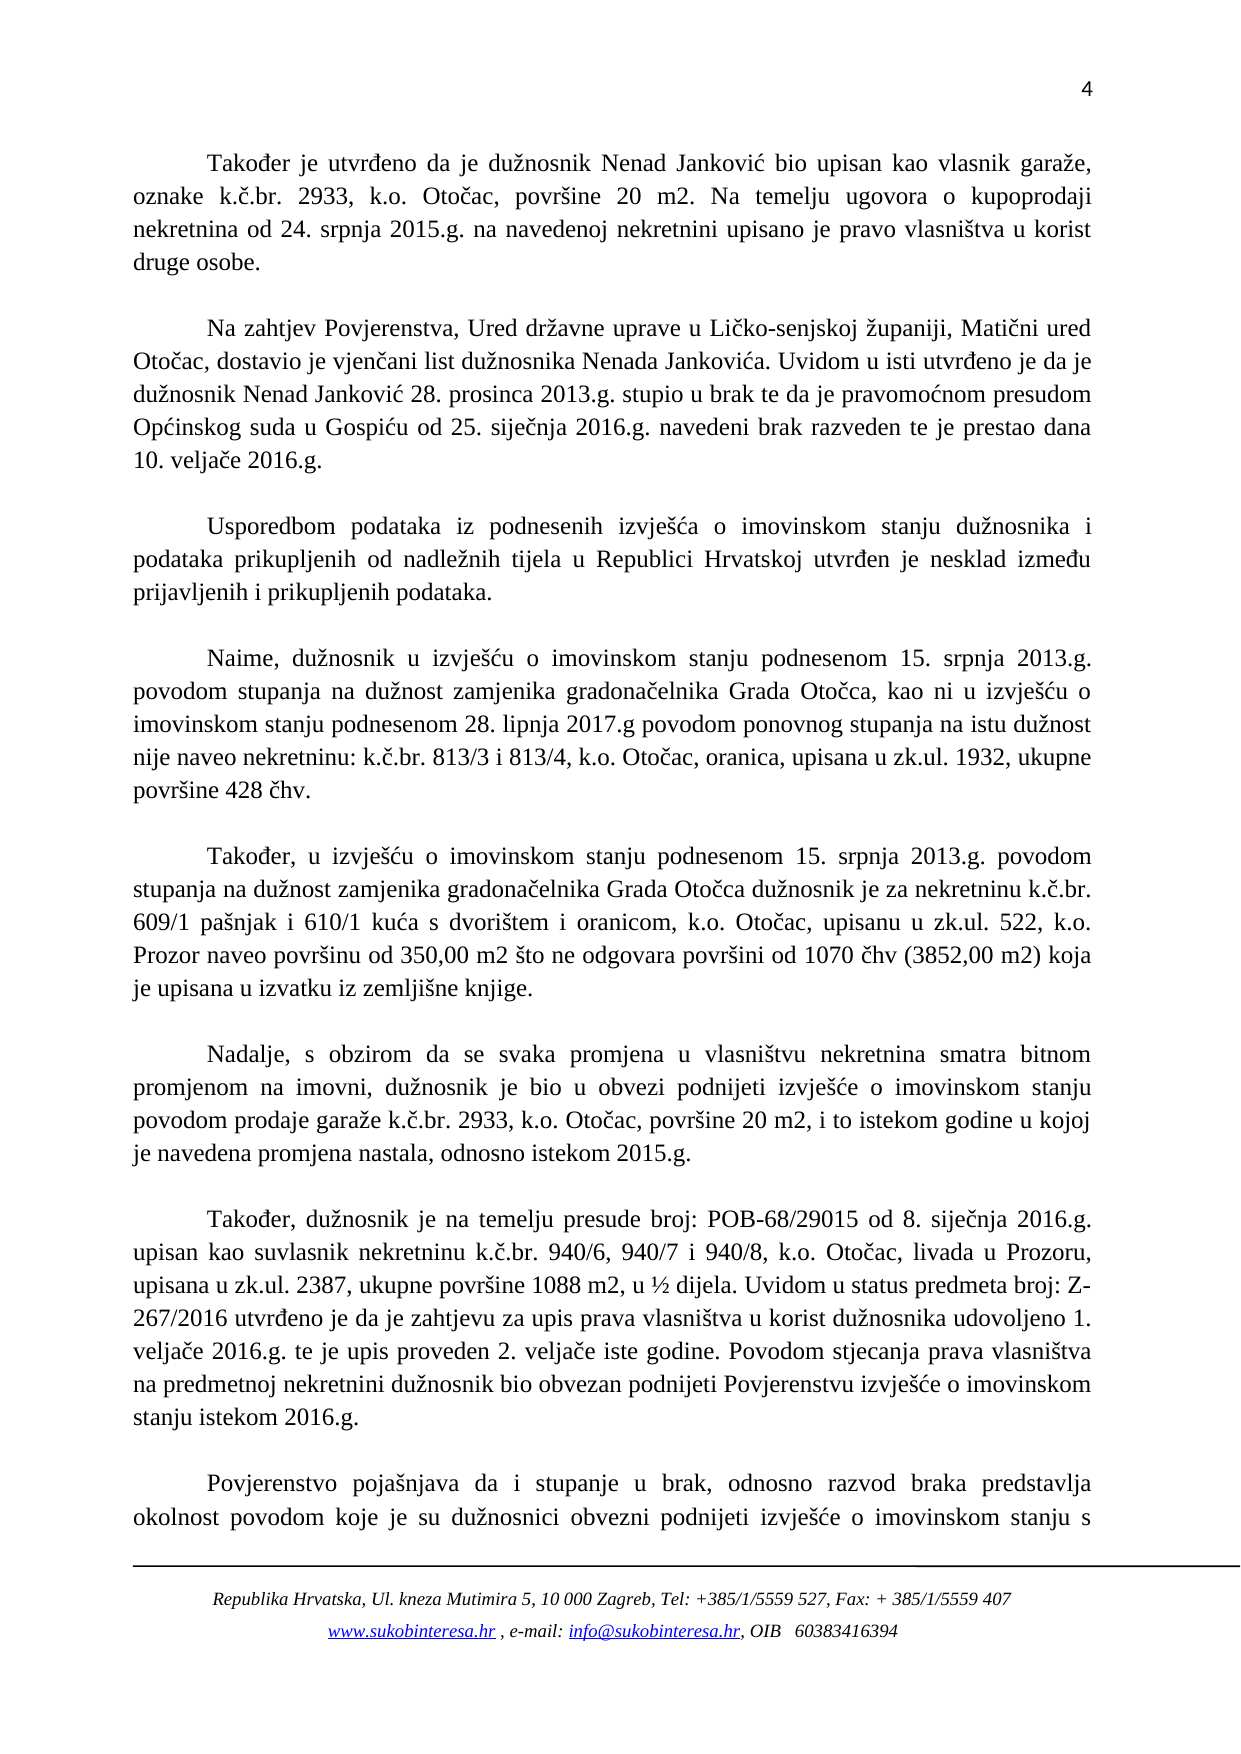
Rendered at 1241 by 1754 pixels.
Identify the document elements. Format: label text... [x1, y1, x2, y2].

text Na zahtjev Povjerenstva, Ured državne uprave u Ličko-senjskoj županiji, Matični ured Otočac, dostavio je vjenčani list dužnosnika Nenada Jankovića. Uvidom u isti utvrđeno je da je dužnosnik Nenad Janković 28. prosinca 2013.g. stupio u brak te da je pravomoćnom presudom Općinskog suda u Gospiću od 25. siječnja 2016.g. navedeni brak razveden te je prestao dana 10. veljače 2016.g. [133, 313, 1092, 474]
text Također, dužnosnik je na temelju presude broj: POB-68/29015 od 8. siječnja 2016.g. upisan kao suvlasnik nekretninu k.č.br. 940/6, 940/7 i 940/8, k.o. Otočac, livada u Prozoru, upisana u zk.ul. 2387, ukupne površine 1088 m2, u ½ dijela. Uvidom u status predmeta broj: Z-267/2016 utvrđeno je da je zahtjevu za upis prava vlasništva u korist dužnosnika udovoljeno 1. veljače 2016.g. te je upis proveden 2. veljače iste godine. Povodom stjecanja prava vlasništva na predmetnoj nekretnini dužnosnik bio obvezan podnijeti Povjerenstvu izvješće o imovinskom stanju istekom 2016.g. [133, 1204, 1092, 1431]
text Naime, dužnosnik u izvješću o imovinskom stanju podnesenom 15. srpnja 2013.g. povodom stupanja na dužnost zamjenika gradonačelnika Grada Otočca, kao ni u izvješću o imovinskom stanju podnesenom 28. lipnja 2017.g povodom ponovnog stupanja na istu dužnost nije naveo nekretninu: k.č.br. 813/3 i 813/4, k.o. Otočac, oranica, upisana u zk.ul. 1932, ukupne površine 428 čhv. [133, 643, 1092, 804]
text Nadalje, s obzirom da se svaka promjena u vlasništvu nekretnina smatra bitnom promjenom na imovni, dužnosnik je bio u obvezi podnijeti izvješće o imovinskom stanju povodom prodaje garaže k.č.br. 2933, k.o. Otočac, površine 20 m2, i to istekom godine u kojoj je navedena promjena nastala, odnosno istekom 2015.g. [133, 1039, 1092, 1167]
text Također, u izvješću o imovinskom stanju podnesenom 15. srpnja 2013.g. povodom stupanja na dužnost zamjenika gradonačelnika Grada Otočca dužnosnik je za nekretninu k.č.br. 609/1 pašnjak i 610/1 kuća s dvorištem i oranicom, k.o. Otočac, upisanu u zk.ul. 522, k.o. Prozor naveo površinu od 350,00 m2 što ne odgovara površini od 1070 čhv (3852,00 m2) koja je upisana u izvatku iz zemljišne knjige. [133, 841, 1092, 1002]
text Također je utvrđeno da je dužnosnik Nenad Janković bio upisan kao vlasnik garaže, oznake k.č.br. 2933, k.o. Otočac, površine 20 m2. Na temelju ugovora o kupoprodaji nekretnina od 24. srpnja 2015.g. na navedenoj nekretnini upisano je pravo vlasništva u korist druge osobe. [133, 148, 1092, 276]
text Usporedbom podataka iz podnesenih izvješća o imovinskom stanju dužnosnika i podataka prikupljenih od nadležnih tijela u Republici Hrvatskoj utvrđen je nesklad između prijavljenih i prikupljenih podataka. [133, 511, 1092, 606]
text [133, 1468, 1092, 1530]
